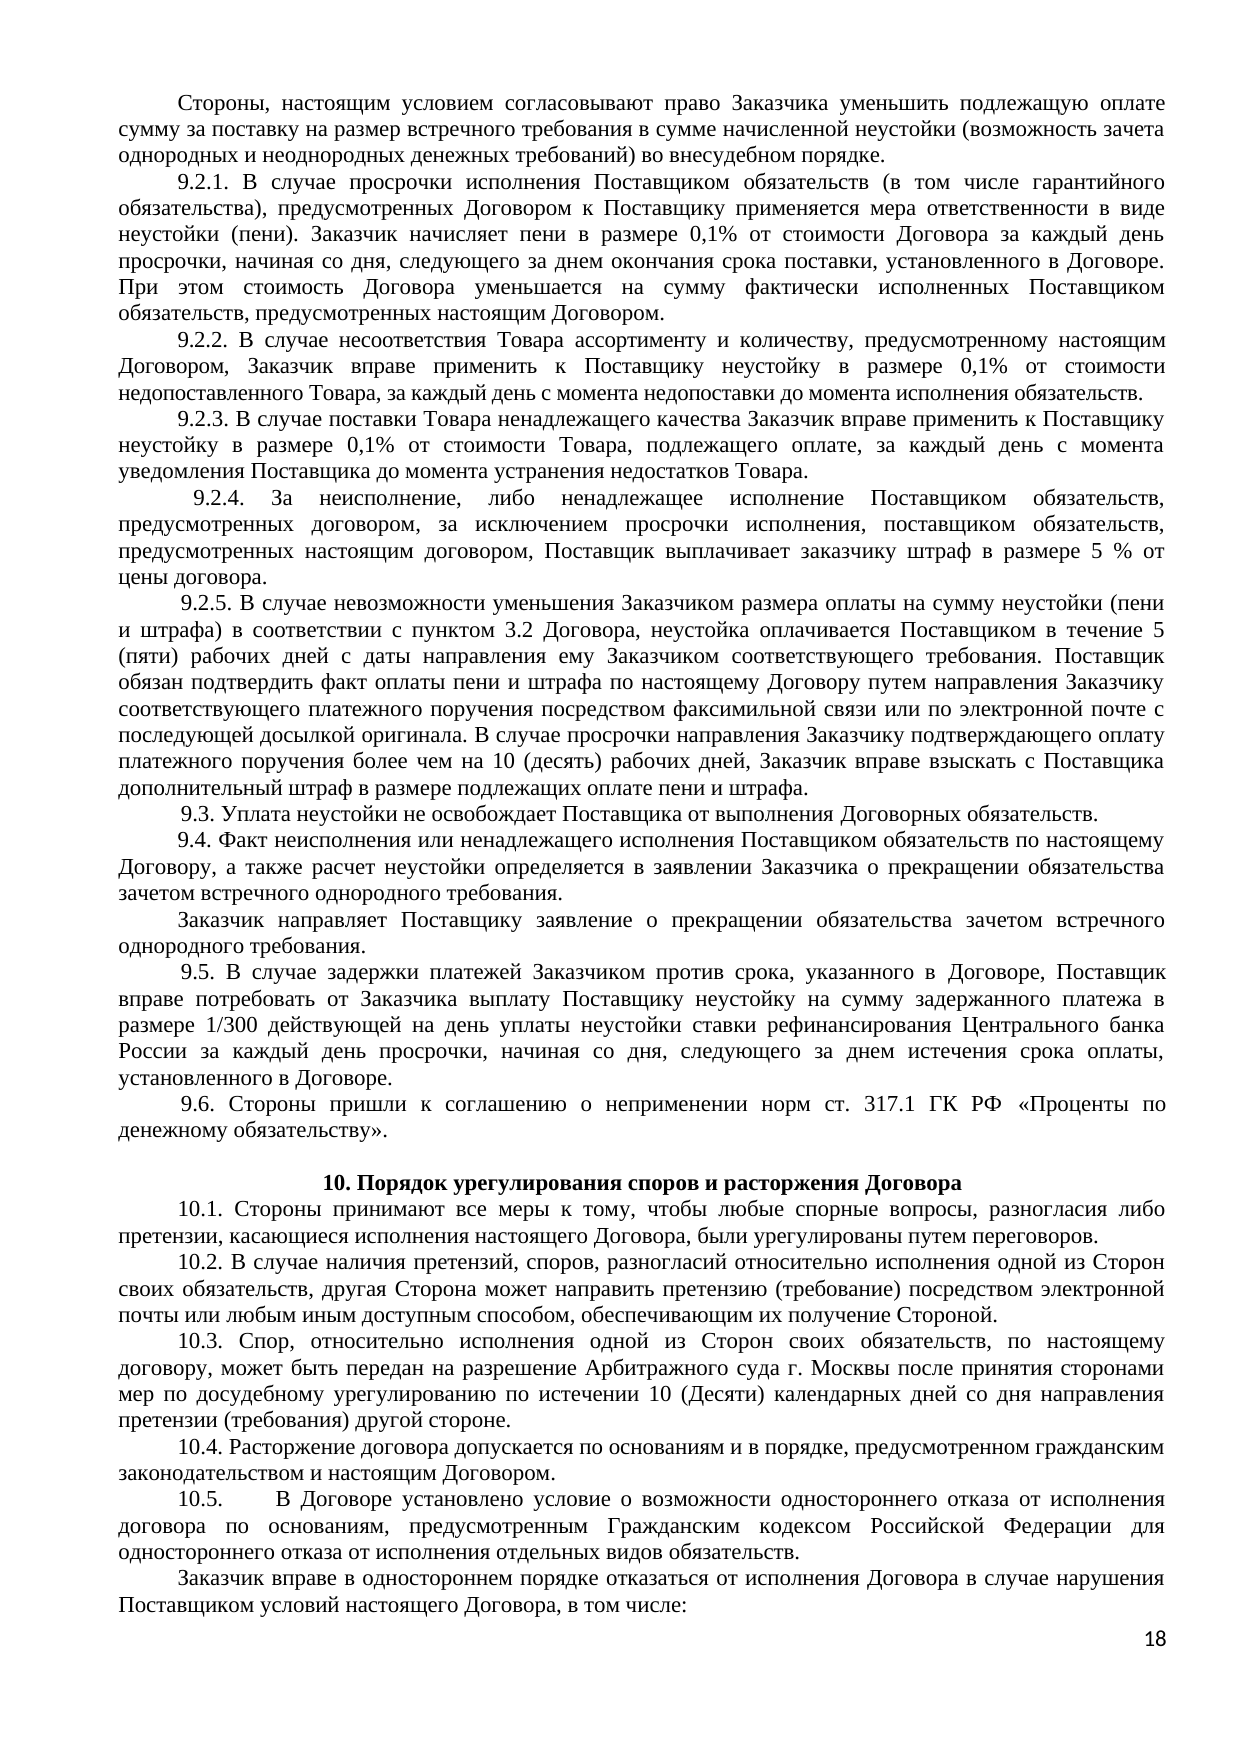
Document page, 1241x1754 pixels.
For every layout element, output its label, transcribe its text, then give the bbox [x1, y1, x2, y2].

text Заказчик вправе в одностороннем порядке отказаться от исполнения Договора в случае нарушения Поставщиком условий настоящего Договора, в том числе: [118, 1564, 1166, 1617]
text 9.2.1. В случае просрочки исполнения Поставщиком обязательств (в том числе гарантийного обязательства), предусмотренных Договором к Поставщику применяется мера ответственности в виде неустойки (пени). Заказчик начисляет пени в размере 0,1% от стоимости Договора за каждый день просрочки, начиная со дня, следующего за днем окончания срока поставки, установленного в Договоре. При этом стоимость Договора уменьшается на сумму фактически исполненных Поставщиком обязательств, предусмотренных настоящим Договором. [118, 168, 1166, 326]
text Стороны, настоящим условием согласовывают право Заказчика уменьшить подлежащую оплате сумму за поставку на размер встречного требования в сумме начисленной неустойки (возможность зачета однородных и неоднородных денежных требований) во внесудебном порядке. [118, 89, 1166, 168]
text 10.5. В Договоре установлено условие о возможности одностороннего отказа от исполнения договора по основаниям, предусмотренным Гражданским кодексом Российской Федерации для одностороннего отказа от исполнения отдельных видов обязательств. [118, 1485, 1166, 1564]
text 10.2. В случае наличия претензий, споров, разногласий относительно исполнения одной из Сторон своих обязательств, другая Сторона может направить претензию (требование) посредством электронной почты или любым иным доступным способом, обеспечивающим их получение Стороной. [118, 1248, 1166, 1327]
text 9.2.3. В случае поставки Товара ненадлежащего качества Заказчик вправе применить к Поставщику неустойку в размере 0,1% от стоимости Товара, подлежащего оплате, за каждый день с момента уведомления Поставщика до момента устранения недостатков Товара. [118, 405, 1166, 484]
text 10.1. Стороны принимают все меры к тому, чтобы любые спорные вопросы, разногласия либо претензии, касающиеся исполнения настоящего Договора, были урегулированы путем переговоров. [118, 1196, 1166, 1248]
text 9.2.5. В случае невозможности уменьшения Заказчиком размера оплаты на сумму неустойки (пени и штрафа) в соответствии с пунктом 3.2 Договора, неустойка оплачивается Поставщиком в течение 5 (пяти) рабочих дней с даты направления ему Заказчиком соответствующего требования. Поставщик обязан подтвердить факт оплаты пени и штрафа по настоящему Договору путем направления Заказчику соответствующего платежного поручения посредством факсимильной связи или по электронной почте с последующей досылкой оригинала. В случае просрочки направления Заказчику подтверждающего оплату платежного поручения более чем на 10 (десять) рабочих дней, Заказчик вправе взыскать с Поставщика дополнительный штраф в размере подлежащих оплате пени и штрафа. [118, 589, 1166, 800]
text 9.5. В случае задержки платежей Заказчиком против срока, указанного в Договоре, Поставщик вправе потребовать от Заказчика выплату Поставщику неустойку на сумму задержанного платежа в размере 1/300 действующей на день уплаты неустойки ставки рефинансирования Центрального банка России за каждый день просрочки, начиная со дня, следующего за днем истечения срока оплаты, установленного в Договоре. [118, 958, 1166, 1090]
text 9.2.4. За неисполнение, либо ненадлежащее исполнение Поставщиком обязательств, предусмотренных договором, за исключением просрочки исполнения, поставщиком обязательств, предусмотренных настоящим договором, Поставщик выплачивает заказчику штраф в размере 5 % от цены договора. [118, 484, 1166, 589]
text 9.6. Стороны пришли к соглашению о неприменении норм ст. 317.1 ГК РФ «Проценты по денежному обязательству». [118, 1090, 1166, 1143]
text Заказчик направляет Поставщику заявление о прекращении обязательства зачетом встречного однородного требования. [118, 906, 1166, 958]
text 10.4. Расторжение договора допускается по основаниям и в порядке, предусмотренном гражданским законодательством и настоящим Договором. [118, 1433, 1166, 1485]
text 9.4. Факт неисполнения или ненадлежащего исполнения Поставщиком обязательств по настоящему Договору, а также расчет неустойки определяется в заявлении Заказчика о прекращении обязательства зачетом встречного однородного требования. [118, 827, 1166, 906]
text 10. Порядок урегулирования споров и расторжения Договора [118, 1169, 1166, 1196]
text 9.2.2. В случае несоответствия Товара ассортименту и количеству, предусмотренному настоящим Договором, Заказчик вправе применить к Поставщику неустойку в размере 0,1% от стоимости недопоставленного Товара, за каждый день с момента недопоставки до момента исполнения обязательств. [118, 326, 1166, 405]
text 9.3. Уплата неустойки не освобождает Поставщика от выполнения Договорных обязательств. [118, 800, 1166, 827]
text 10.3. Спор, относительно исполнения одной из Сторон своих обязательств, по настоящему договору, может быть передан на разрешение Арбитражного суда г. Москвы после принятия сторонами мер по досудебному урегулированию по истечении 10 (Десяти) календарных дней со дня направления претензии (требования) другой стороне. [118, 1327, 1166, 1433]
